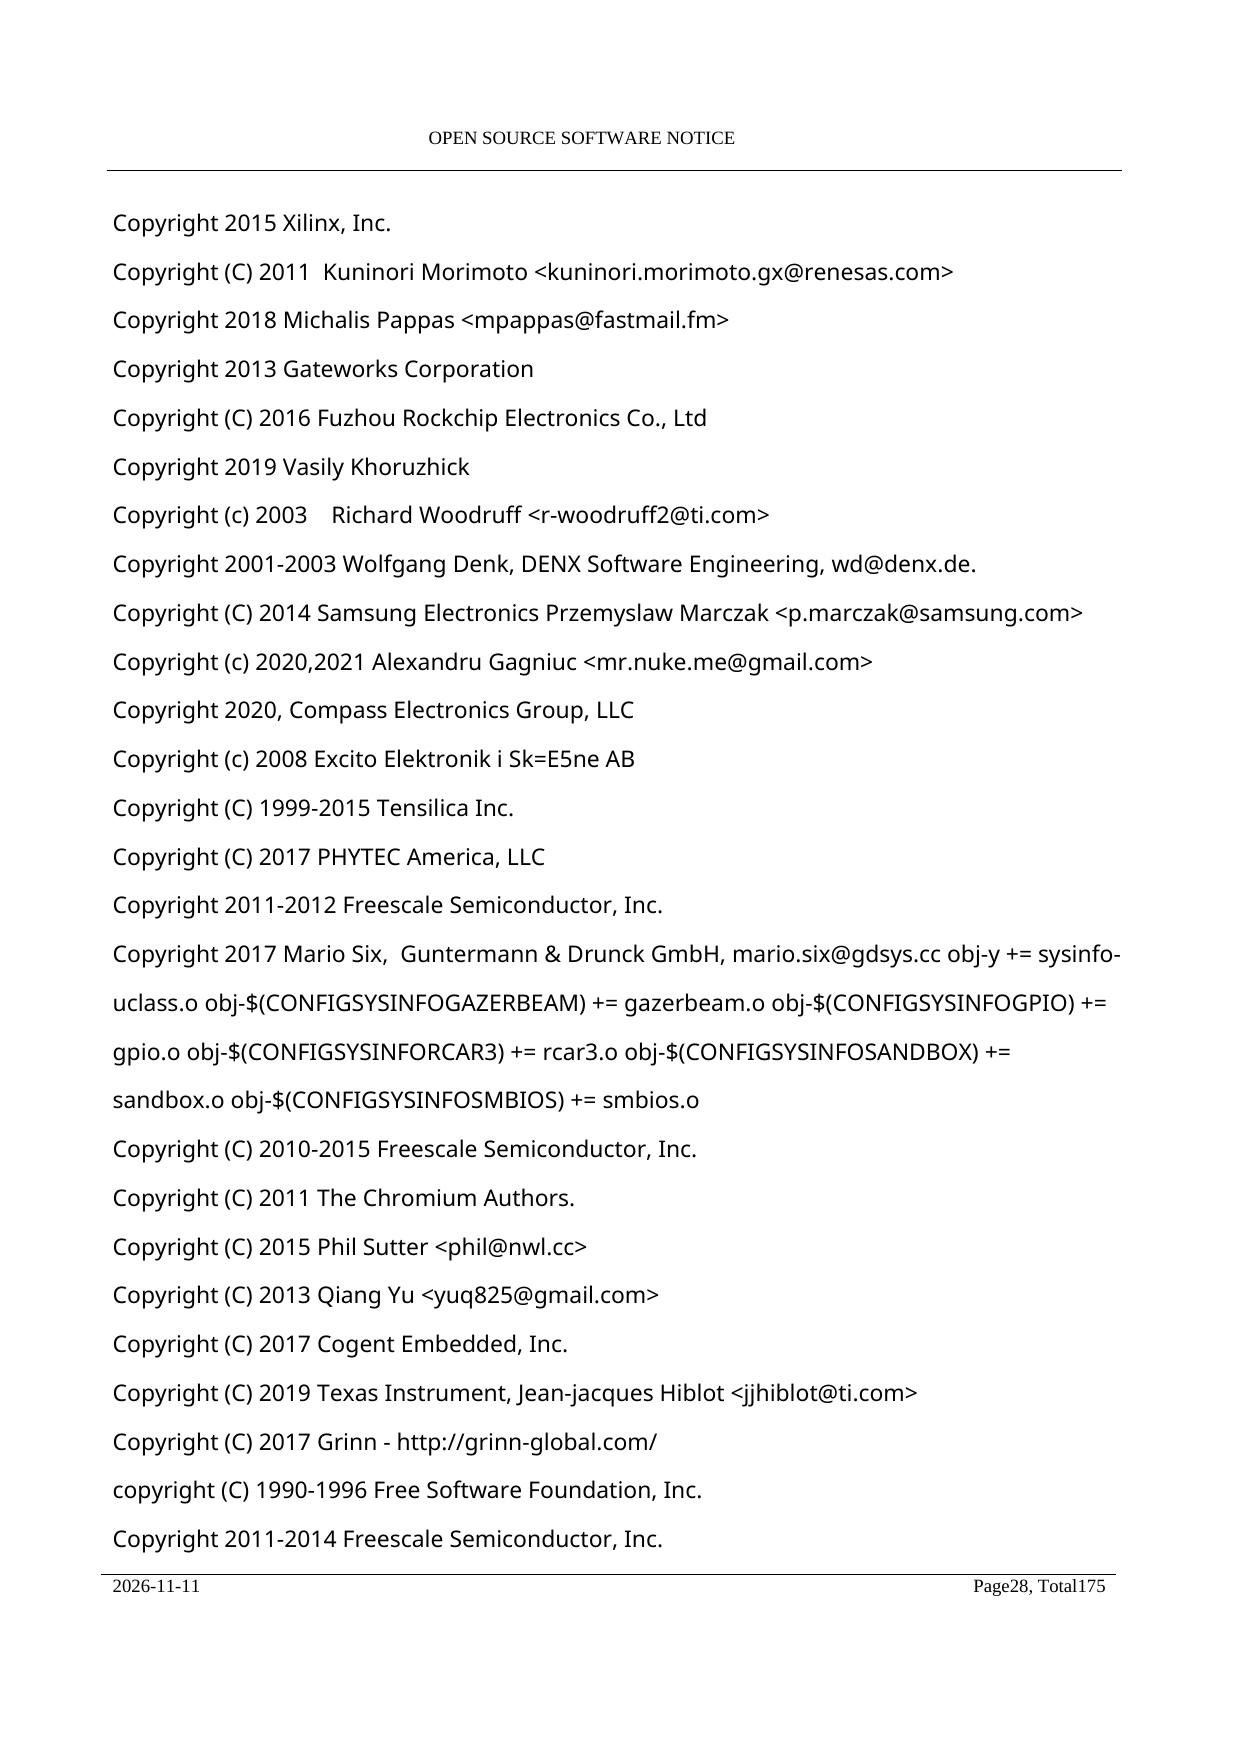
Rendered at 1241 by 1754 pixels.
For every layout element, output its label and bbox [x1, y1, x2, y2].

text [112, 206, 1128, 1555]
